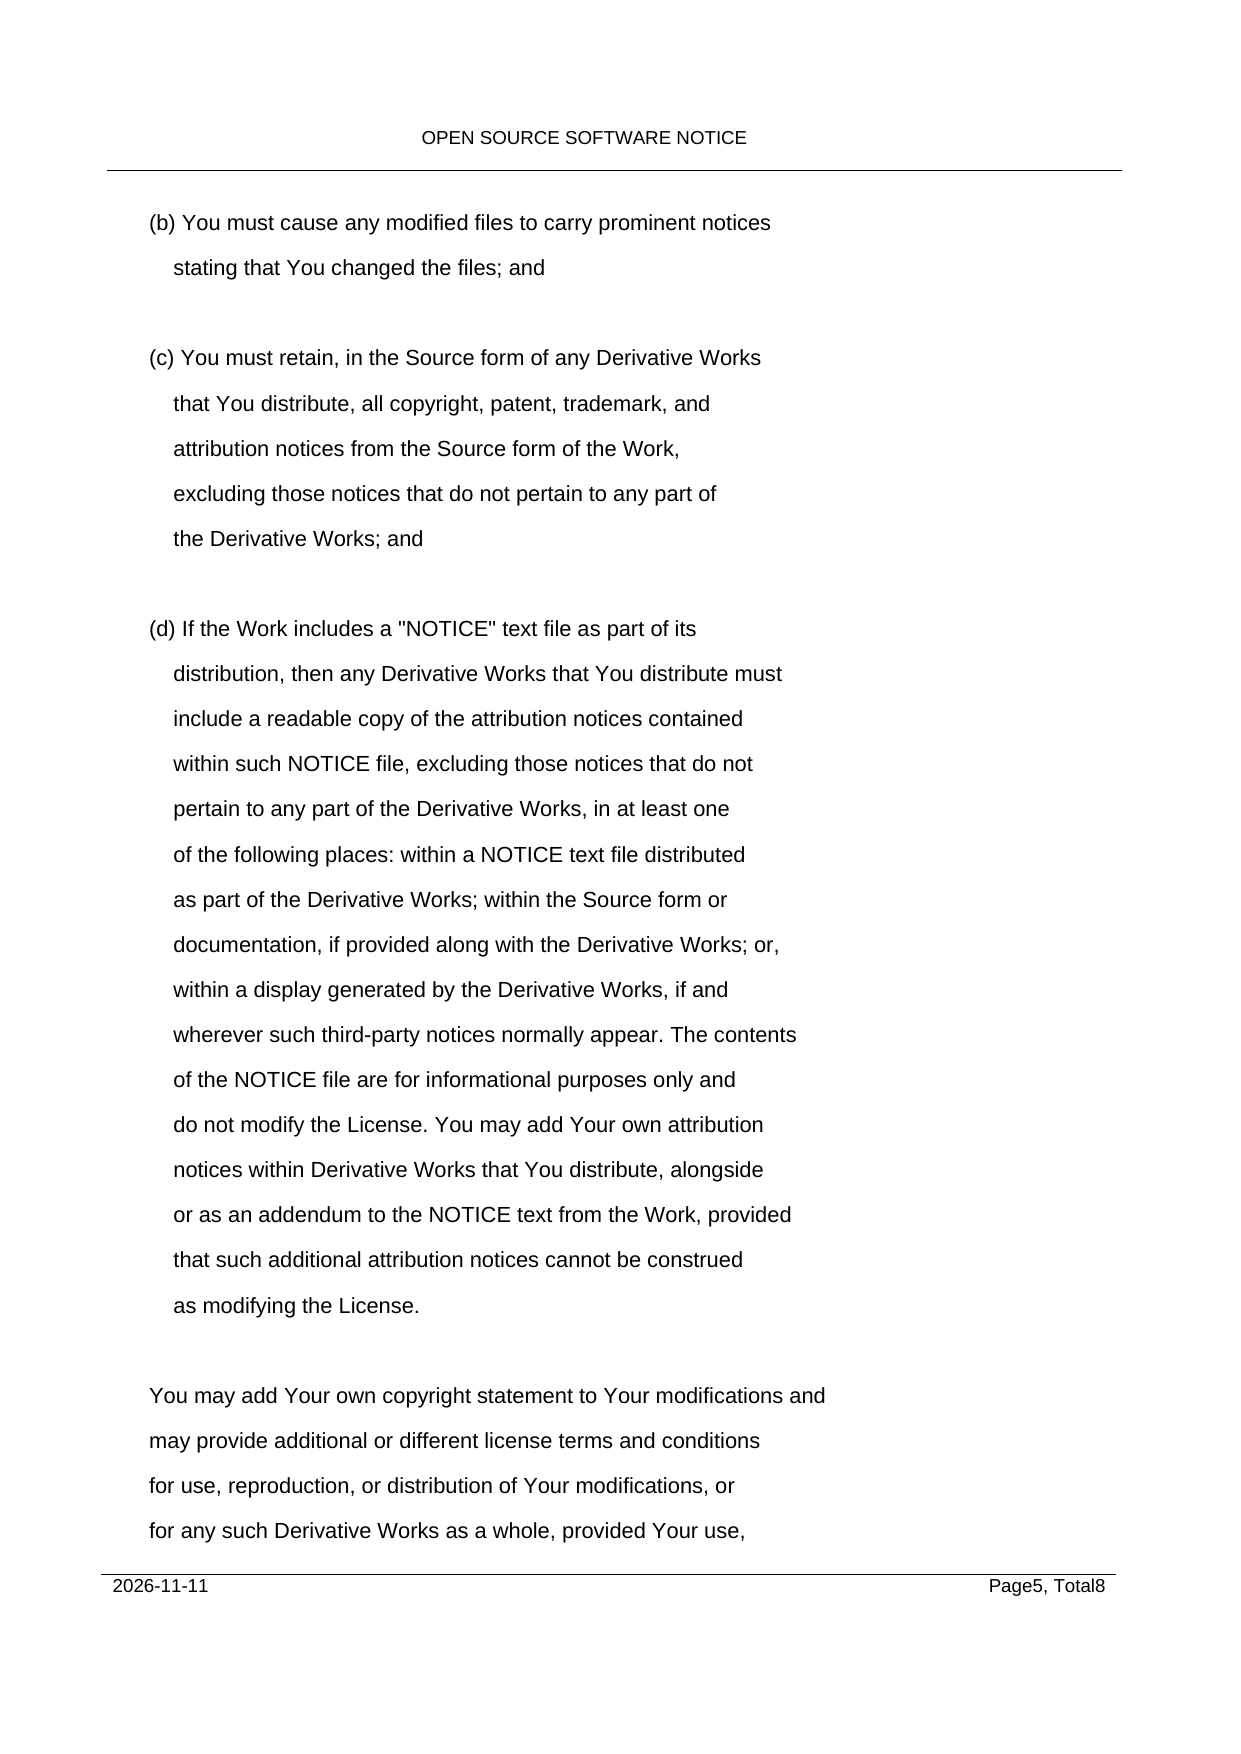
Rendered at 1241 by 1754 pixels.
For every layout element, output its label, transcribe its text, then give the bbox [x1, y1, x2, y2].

text of the following places: within a NOTICE text file distributed [112, 838, 1128, 870]
text for any such Derivative Works as a whole, provided Your use, [112, 1514, 1128, 1547]
text as modifying the License. [112, 1289, 1128, 1321]
text within a display generated by the Derivative Works, if and [112, 973, 1128, 1006]
text that such additional attribution notices cannot be construed [112, 1244, 1128, 1276]
text notices within Derivative Works that You distribute, alongside [112, 1153, 1128, 1186]
text stating that You changed the files; and [112, 251, 1128, 284]
text pertain to any part of the Derivative Works, in at least one [112, 793, 1128, 825]
text (b) You must cause any modified files to carry prominent notices [112, 206, 1128, 239]
text distribution, then any Derivative Works that You distribute must [112, 657, 1128, 690]
text excluding those notices that do not pertain to any part of [112, 477, 1128, 509]
text documentation, if provided along with the Derivative Works; or, [112, 928, 1128, 961]
text that You distribute, all copyright, patent, trademark, and [112, 387, 1128, 419]
text wherever such third-party notices normally appear. The contents [112, 1018, 1128, 1051]
text You may add Your own copyright statement to Your modifications and [112, 1379, 1128, 1412]
text may provide additional or different license terms and conditions [112, 1424, 1128, 1457]
text the Derivative Works; and [112, 522, 1128, 554]
text (d) If the Work includes a "NOTICE" text file as part of its [112, 612, 1128, 645]
text of the NOTICE file are for informational purposes only and [112, 1063, 1128, 1096]
text for use, reproduction, or distribution of Your modifications, or [112, 1469, 1128, 1502]
text attribution notices from the Source form of the Work, [112, 432, 1128, 464]
text include a readable copy of the attribution notices contained [112, 702, 1128, 735]
text as part of the Derivative Works; within the Source form or [112, 883, 1128, 915]
text do not modify the License. You may add Your own attribution [112, 1108, 1128, 1141]
text or as an addendum to the NOTICE text from the Work, provided [112, 1199, 1128, 1231]
text within such NOTICE file, excluding those notices that do not [112, 748, 1128, 780]
text (c) You must retain, in the Source form of any Derivative Works [112, 342, 1128, 374]
